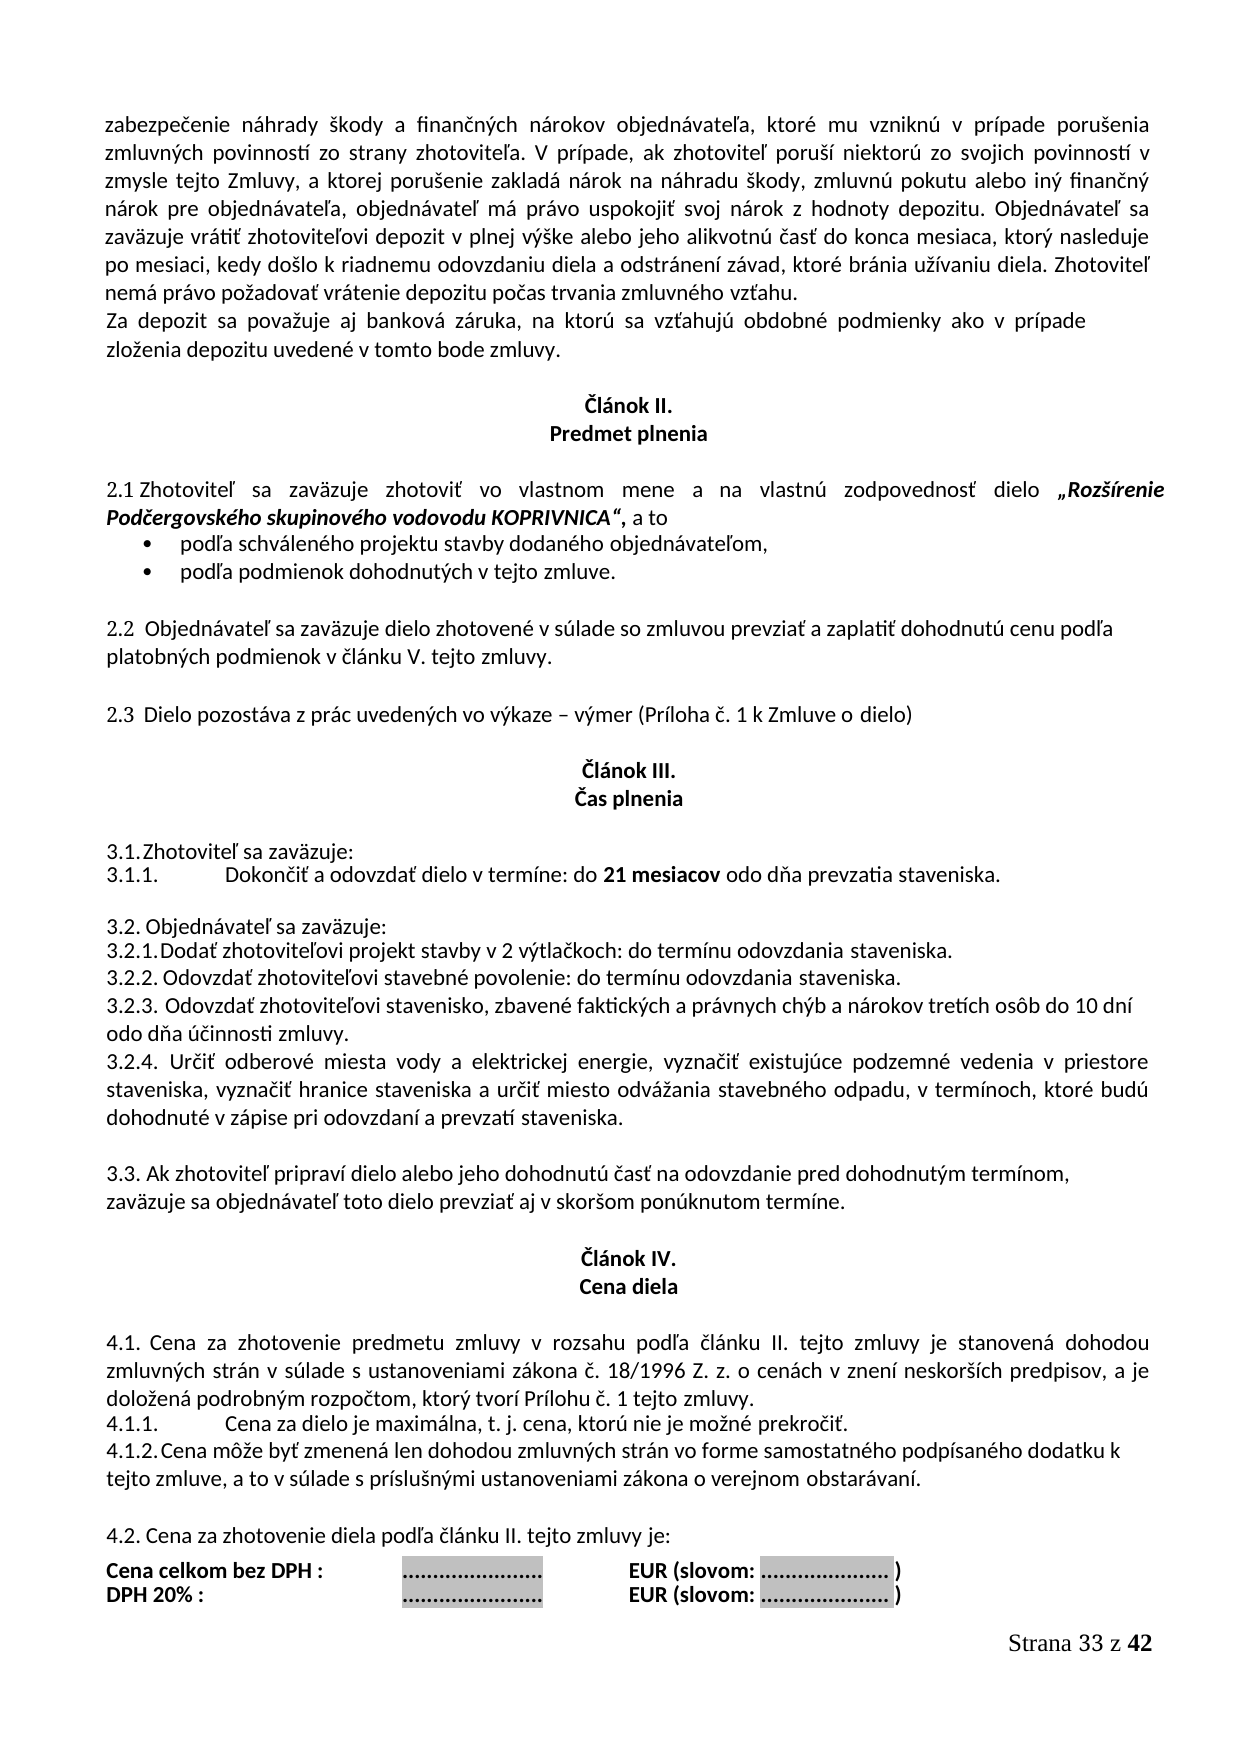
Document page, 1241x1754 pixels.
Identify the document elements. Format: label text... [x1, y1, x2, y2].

text 3.3. Ak zhotoviteľ pripraví dielo alebo jeho dohodnutú časť na odovzdanie pred dohodnutým termínom, zaväzuje sa objednávateľ toto dielo prevziať aj v skoršom ponúknutom termíne. [106, 1159, 1152, 1215]
text DPH 20% : ....................... EUR (slovom: ..................... ) [894, 1583, 1167, 1607]
text Za depozit sa považuje aj banková záruka, na ktorú sa vzťahujú obdobné podmienky ako v prípade zloženia depozitu uvedené v tomto bode zmluvy. [106, 307, 1088, 363]
list Zhotoviteľ sa zaväzuje: [106, 841, 1167, 864]
list Dodať zhotoviteľovi projekt stavby v 2 výtlačkoch: do termínu odovzdania staveniska. [106, 939, 1167, 963]
text DPH 20% : ....................... EUR (slovom: ..................... ) [543, 1583, 760, 1607]
list Dielo pozostáva z prác uvedených vo výkaze – výmer (Príloha č. 1 k Zmluve o dielo) [106, 700, 1167, 728]
subtitle Cena celkom bez DPH : ....................... EUR (slovom: ..................... ) [543, 1560, 760, 1583]
list Cena za zhotovenie diela podľa článku II. tejto zmluvy je: [106, 1521, 1167, 1549]
subtitle Článok III. Čas plnenia [567, 756, 691, 812]
list Objednávateľ sa zaväzuje: [106, 916, 1167, 939]
list Objednávateľ sa zaväzuje dielo zhotovené v súlade so zmluvou prevziať a zaplatiť dohodnutú cenu podľa platobných podmienok v článku V. tejto zmluvy. [106, 614, 1151, 671]
subtitle Cena celkom bez DPH : ....................... EUR (slovom: ..................... ) [894, 1560, 1167, 1583]
list Cena za zhotovenie predmetu zmluvy v rozsahu podľa článku II. tejto zmluvy je stanovená dohodou zmluvných strán v súlade s ustanoveniami zákona č. 18/1996 Z. z. o cenách v znení neskorších predpisov, a je doložená podrobným rozpočtom, ktorý tvorí Prílohu č. 1 tejto zmluvy. [106, 1328, 1152, 1413]
text DPH 20% : ....................... EUR (slovom: ..................... ) [106, 1583, 402, 1607]
list Odovzdať zhotoviteľovi stavenisko, zbavené faktických a právnych chýb a nárokov tretích osôb do 10 dní odo dňa účinnosti zmluvy. [106, 991, 1152, 1047]
list Zhotoviteľ sa zaväzuje zhotoviť vo vlastnom mene a na vlastnú zodpovednosť dielo „Rozšírenie Podčergovského skupinového vodovodu KOPRIVNICA“, a to [106, 475, 1167, 531]
list Určiť odberové miesta vody a elektrickej energie, vyznačiť existujúce podzemné vedenia v priestore staveniska, vyznačiť hranice staveniska a určiť miesto odvážania stavebného odpadu, v termínoch, ktoré budú dohodnuté v zápise pri odovzdaní a prevzatí staveniska. [106, 1047, 1151, 1131]
list Cena za dielo je maximálna, t. j. cena, ktorú nie je možné prekročiť. [106, 1413, 1167, 1436]
subtitle Článok II. [209, 391, 1048, 419]
list Cena môže byť zmenená len dohodou zmluvných strán vo forme samostatného podpísaného dodatku k tejto zmluve, a to v súlade s príslušnými ustanoveniami zákona o verejnom obstarávaní. [106, 1436, 1150, 1492]
list Odovzdať zhotoviteľovi stavebné povolenie: do termínu odovzdania staveniska. [106, 963, 1167, 991]
subtitle Cena celkom bez DPH : ....................... EUR (slovom: ..................... ) [106, 1560, 402, 1583]
list podľa schváleného projektu stavby dodaného objednávateľom, [144, 531, 1167, 557]
text Cena diela [209, 1272, 1048, 1300]
subtitle Článok IV. [209, 1244, 1048, 1272]
text Predmet plnenia [209, 419, 1048, 447]
list Dokončiť a odovzdať dielo v termíne: do 21 mesiacov odo dňa prevzatia staveniska. [106, 864, 1167, 888]
list podľa podmienok dohodnutých v tejto zmluve. [144, 557, 1167, 585]
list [104, 110, 1152, 307]
